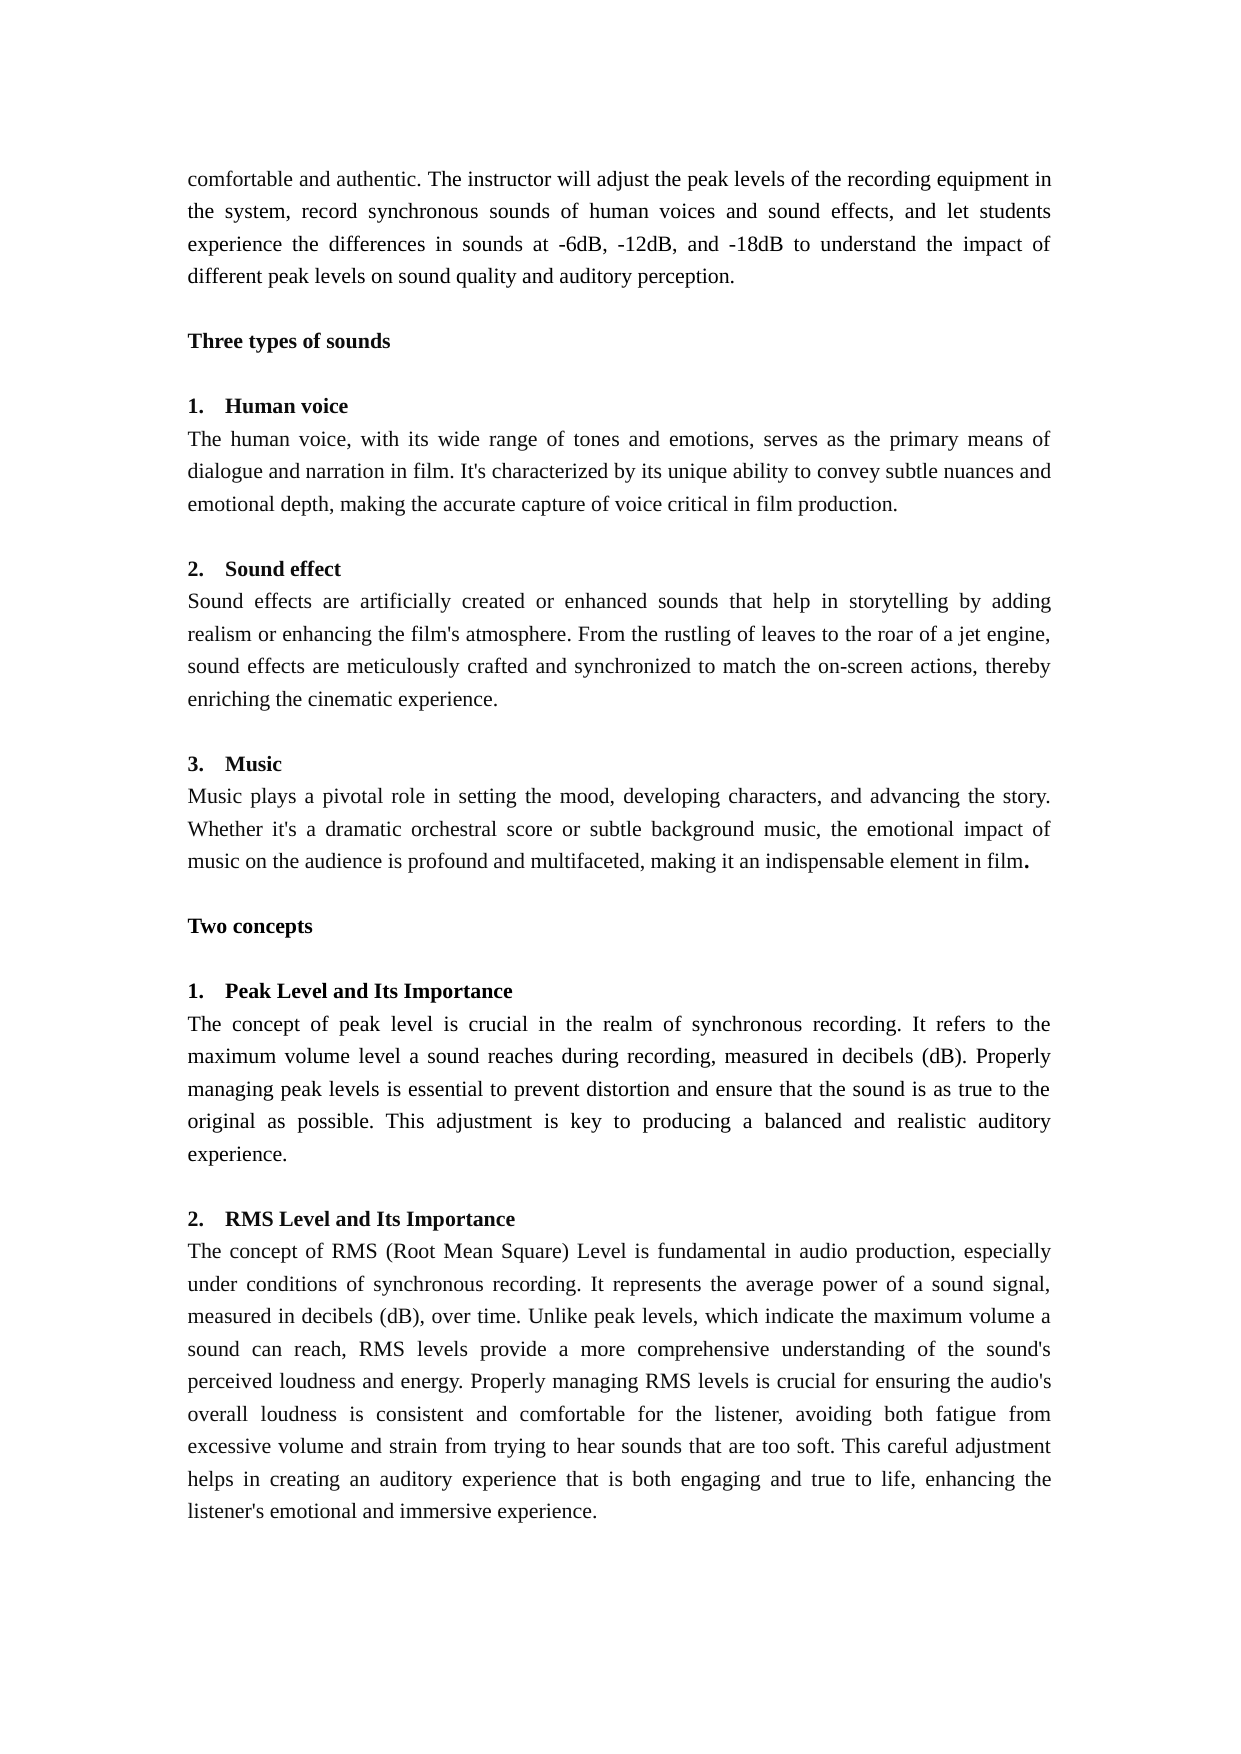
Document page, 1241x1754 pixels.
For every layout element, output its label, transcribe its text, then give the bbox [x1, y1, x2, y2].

text The human voice, with its wide range of tones and emotions, serves as the primary means of dialogue and narration in film. It's characterized by its unique ability to convey subtle nuances and emotional depth, making the accurate capture of voice critical in film production. [187, 435, 1053, 519]
list Sound effect [187, 552, 1053, 584]
text The concept of RMS (Root Mean Square) Level is fundamental in audio production, especially under conditions of synchronous recording. It represents the average power of a sound signal, measured in decibels (dB), over time. Unlike peak levels, which indicate the maximum volume a sound can reach, RMS levels provide a more comprehensive understanding of the sound's perceived loudness and energy. Properly managing RMS levels is crucial for ensuring the audio's overall loudness is consistent and comfortable for the listener, avoiding both fatigue from excessive volume and strain from trying to hear sounds that are too soft. This careful adjustment helps in creating an auditory experience that is both engaging and true to life, enhancing the listener's emotional and immersive experience. [187, 1393, 1053, 1527]
text The concept of peak level is crucial in the realm of synchronous recording. It refers to the maximum volume level a sound reaches during recording, measured in decibels (dB). Properly managing peak levels is essential to prevent distortion and ensure that the sound is as true to the original as possible. This adjustment is key to producing a balanced and realistic auditory experience. [187, 1007, 1053, 1169]
list Peak Level and Its Importance [187, 974, 1053, 1007]
list Human voice [187, 389, 1053, 422]
list RMS Level and Its Importance [187, 1202, 1053, 1234]
text Two concepts [187, 909, 1053, 942]
text Three types of sounds [187, 324, 1053, 357]
list Music [187, 747, 1053, 779]
text Music plays a pivotal role in setting the mood, developing characters, and advancing the story. Whether it's a dramatic orchestral score or subtle background music, the emotional impact of music on the audience is profound and multifaceted, making it an indispensable element in film. [187, 779, 1053, 877]
text The concept of RMS (Root Mean Square) Level is fundamental in audio production, especially under conditions of synchronous recording. It represents the average power of a sound signal, measured in decibels (dB), over time. Unlike peak levels, which indicate the maximum volume a sound can reach, RMS levels provide a more comprehensive understanding of the sound's perceived loudness and energy. Properly managing RMS levels is crucial for ensuring the audio's overall loudness is consistent and comfortable for the listener, avoiding both fatigue from excessive volume and strain from trying to hear sounds that are too soft. This careful adjustment helps in creating an auditory experience that is both engaging and true to life, enhancing the listener's emotional and immersive experience. [187, 1247, 1053, 1392]
text Sound effects are artificially created or enhanced sounds that help in storytelling by adding realism or enhancing the film's atmosphere. From the rustling of leaves to the roar of a jet engine, sound effects are meticulously crafted and synchronized to match the on-screen actions, thereby enriching the cinematic experience. [187, 584, 1053, 714]
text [187, 162, 1053, 208]
